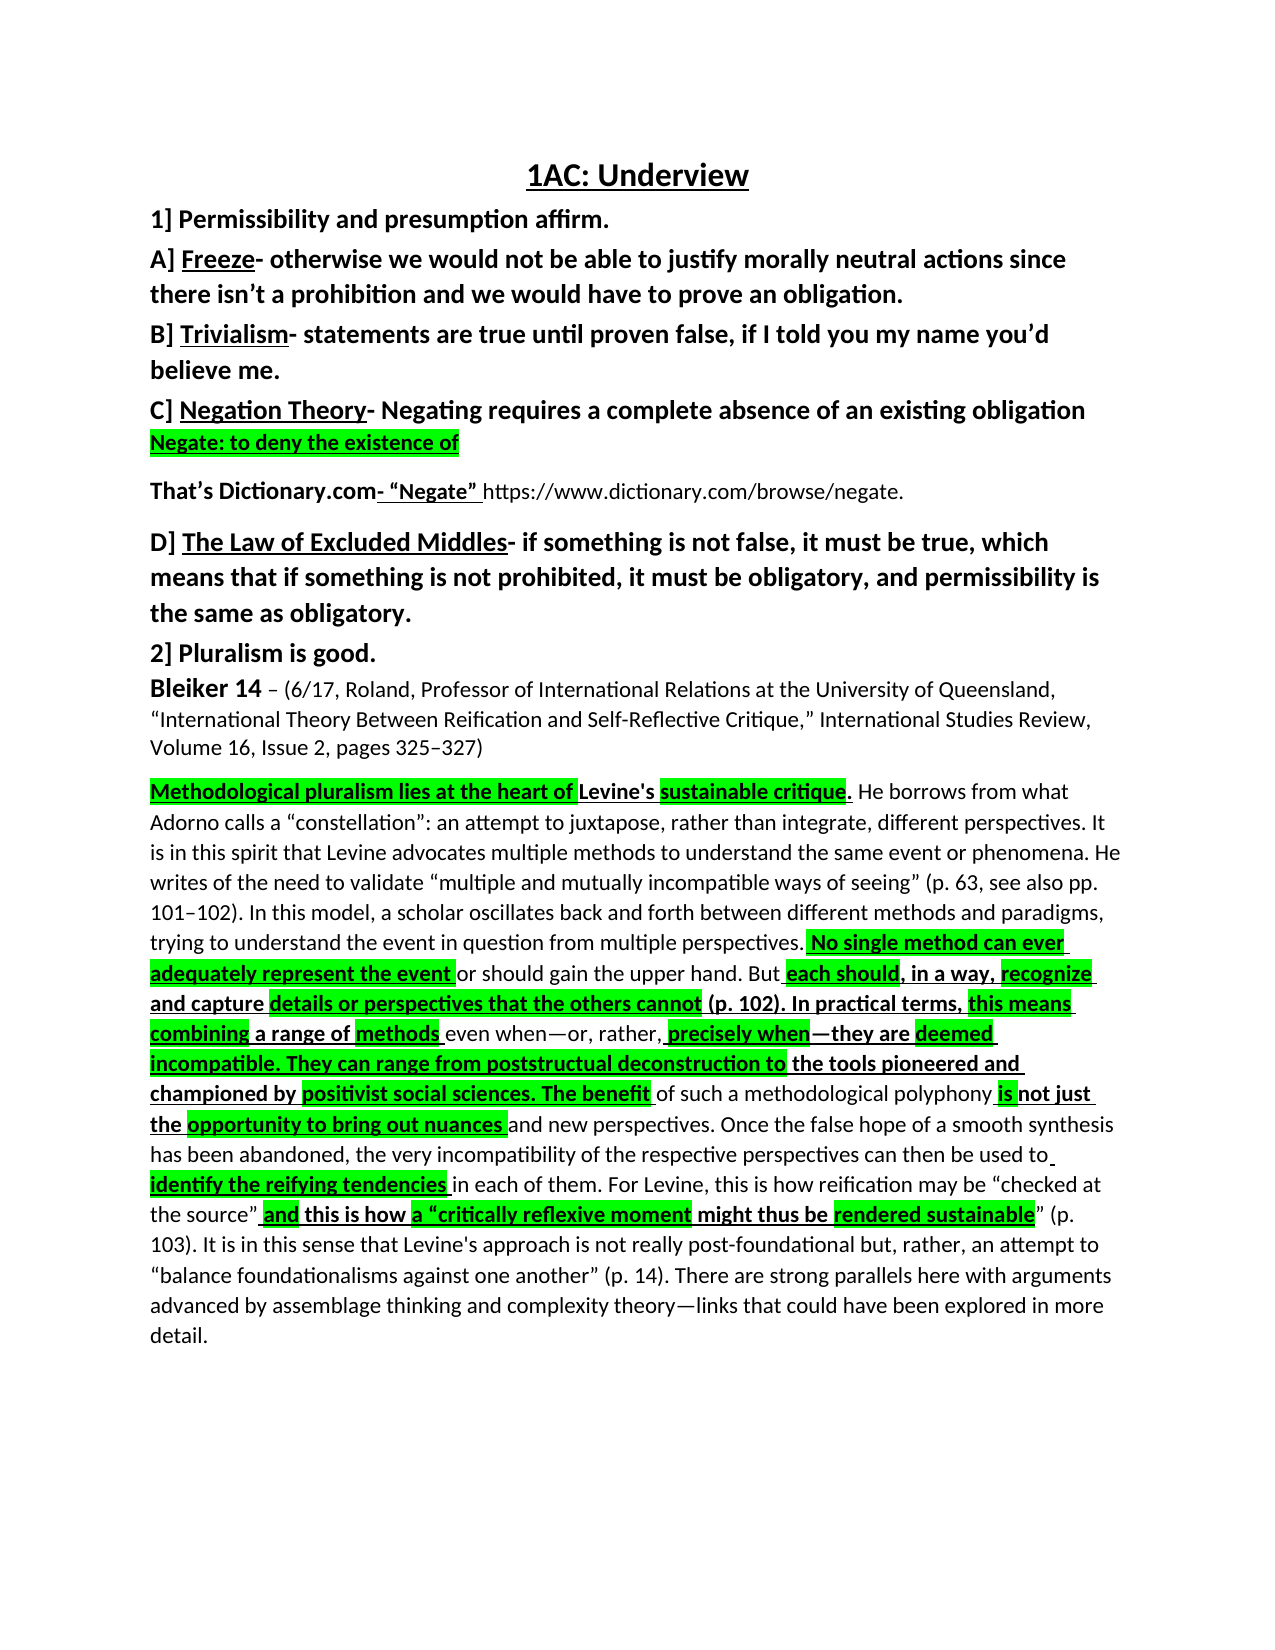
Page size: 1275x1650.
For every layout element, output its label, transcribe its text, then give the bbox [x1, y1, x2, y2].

text Bleiker 14 – (6/17, Roland, Professor of International Relations at the University of Queensland, “International Theory Between Reification and Self-Reflective Critique,” International Studies Review, Volume 16, Issue 2, pages 325–327) [150, 672, 1125, 761]
text Negate: to deny the existence of [150, 428, 1125, 457]
text B] Trivialism- statements are true until proven false, if I told you my name you’d believe me. [150, 317, 1125, 386]
subtitle 1] Permissibility and presumption affirm. [150, 202, 1125, 235]
text Methodological pluralism lies at the heart of Levine's sustainable critique. He borrows from what Adorno calls a “constellation”: an attempt to juxtapose, rather than integrate, different perspectives. It is in this spirit that Levine advocates multiple methods to understand the same event or phenomena. He writes of the need to validate “multiple and mutually incompatible ways of seeing” (p. 63, see also pp. 101–102). In this model, a scholar oscillates back and forth between different methods and paradigms, trying to understand the event in question from multiple perspectives. No single method can ever adequately represent the event or should gain the upper hand. But each should, in a way, recognize and capture details or perspectives that the others cannot (p. 102). In practical terms, this means combining a range of methods even when—or, rather, precisely when—they are deemed incompatible. They can range from poststructual deconstruction to the tools pioneered and championed by positivist social sciences. The benefit of such a methodological polyphony is not just the opportunity to bring out nuances and new perspectives. Once the false hope of a smooth synthesis has been abandoned, the very incompatibility of the respective perspectives can then be used to identify the reifying tendencies in each of them. For Levine, this is how reification may be “checked at the source” and this is how a “critically reflexive moment might thus be rendered sustainable” (p. 103). It is in this sense that Levine's approach is not really post-foundational but, rather, an attempt to “balance foundationalisms against one another” (p. 14). There are strong parallels here with arguments advanced by assemblage thinking and complexity theory—links that could have been explored in more detail. [150, 777, 1125, 1349]
subtitle D] The Law of Excluded Middles- if something is not false, it must be true, which means that if something is not prohibited, it must be obligatory, and permissibility is the same as obligatory. [150, 525, 1125, 629]
text That’s Dictionary.com- “Negate” https://www.dictionary.com/browse/negate. [150, 475, 1125, 506]
subtitle 1AC: Underview [150, 154, 1125, 195]
subtitle 2] Pluralism is good. [150, 636, 1125, 669]
text A] Freeze- otherwise we would not be able to justify morally neutral actions since there isn’t a prohibition and we would have to prove an obligation. [150, 242, 1125, 311]
subtitle C] Negation Theory- Negating requires a complete absence of an existing obligation [150, 393, 1125, 426]
